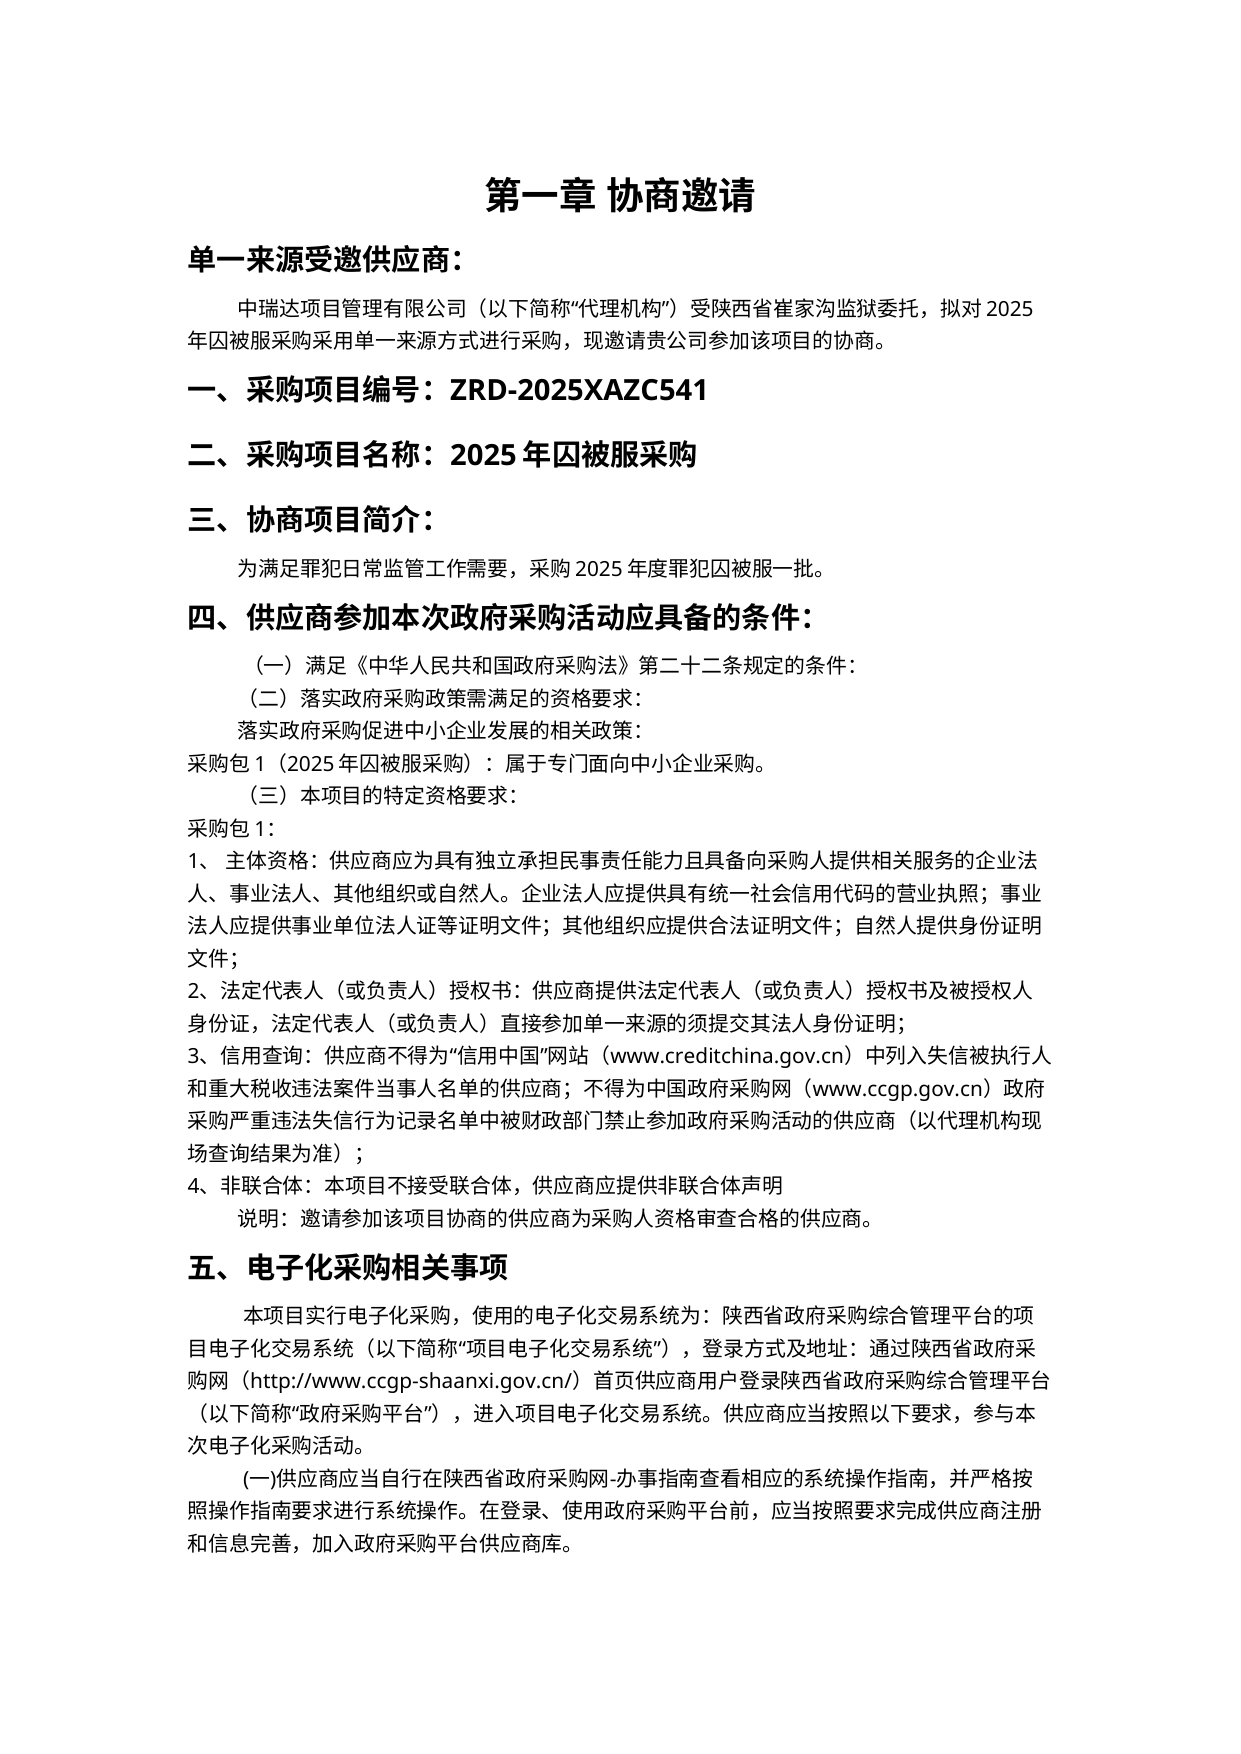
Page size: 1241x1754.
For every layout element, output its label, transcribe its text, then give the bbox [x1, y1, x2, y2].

text （一）满足《中华人民共和国政府采购法》第二十二条规定的条件： [187, 649, 1053, 682]
text 本项目实行电子化采购，使用的电子化交易系统为：陕西省政府采购综合管理平台的项目电子化交易系统（以下简称“项目电子化交易系统”），登录方式及地址：通过陕西省政府采购网（http://www.ccgp-shaanxi.gov.cn/）首页供应商用户登录陕西省政府采购综合管理平台（以下简称“政府采购平台”），进入项目电子化交易系统。供应商应当按照以下要求，参与本次电子化采购活动。 [187, 1299, 1053, 1462]
text （二）落实政府采购政策需满足的资格要求： [187, 682, 1053, 714]
text 3、信用查询：供应商不得为“信用中国”网站（www.creditchina.gov.cn）中列入失信被执行人和重大税收违法案件当事人名单的供应商；不得为中国政府采购网（www.ccgp.gov.cn）政府采购严重违法失信行为记录名单中被财政部门禁止参加政府采购活动的供应商（以代理机构现场查询结果为准）； [187, 1039, 1053, 1169]
text 采购包1（2025年囚被服采购）：属于专门面向中小企业采购。 [187, 747, 1053, 779]
text 1、 主体资格：供应商应为具有独立承担民事责任能力且具备向采购人提供相关服务的企业法人、事业法人、其他组织或自然人。企业法人应提供具有统一社会信用代码的营业执照；事业法人应提供事业单位法人证等证明文件；其他组织应提供合法证明文件；自然人提供身份证明文件； [187, 844, 1053, 974]
text 三、协商项目简介： [187, 487, 1053, 552]
text 说明：邀请参加该项目协商的供应商为采购人资格审查合格的供应商。 [187, 1202, 1053, 1234]
text 单一来源受邀供应商： [187, 227, 1053, 292]
text 4、非联合体：本项目不接受联合体，供应商应提供非联合体声明 [187, 1169, 1053, 1202]
text 中瑞达项目管理有限公司（以下简称“代理机构”）受陕西省崔家沟监狱委托，拟对2025年囚被服采购采用单一来源方式进行采购，现邀请贵公司参加该项目的协商。 [187, 292, 1053, 357]
text 为满足罪犯日常监管工作需要，采购2025年度罪犯囚被服一批。 [187, 552, 1053, 584]
text 二、采购项目名称：2025年囚被服采购 [187, 422, 1053, 487]
text 四、供应商参加本次政府采购活动应具备的条件： [187, 584, 1053, 649]
text 采购包1： [187, 812, 1053, 844]
text 一、采购项目编号：ZRD-2025XAZC541 [187, 357, 1053, 422]
text 第一章 协商邀请 [187, 162, 1053, 227]
text （三）本项目的特定资格要求： [187, 779, 1053, 812]
text 五、电子化采购相关事项 [187, 1234, 1053, 1299]
text 2、法定代表人（或负责人）授权书：供应商提供法定代表人（或负责人）授权书及被授权人身份证，法定代表人（或负责人）直接参加单一来源的须提交其法人身份证明； [187, 974, 1053, 1039]
text 落实政府采购促进中小企业发展的相关政策： [187, 714, 1053, 747]
text (一)供应商应当自行在陕西省政府采购网-办事指南查看相应的系统操作指南，并严格按照操作指南要求进行系统操作。在登录、使用政府采购平台前，应当按照要求完成供应商注册和信息完善，加入政府采购平台供应商库。 [187, 1462, 1053, 1559]
